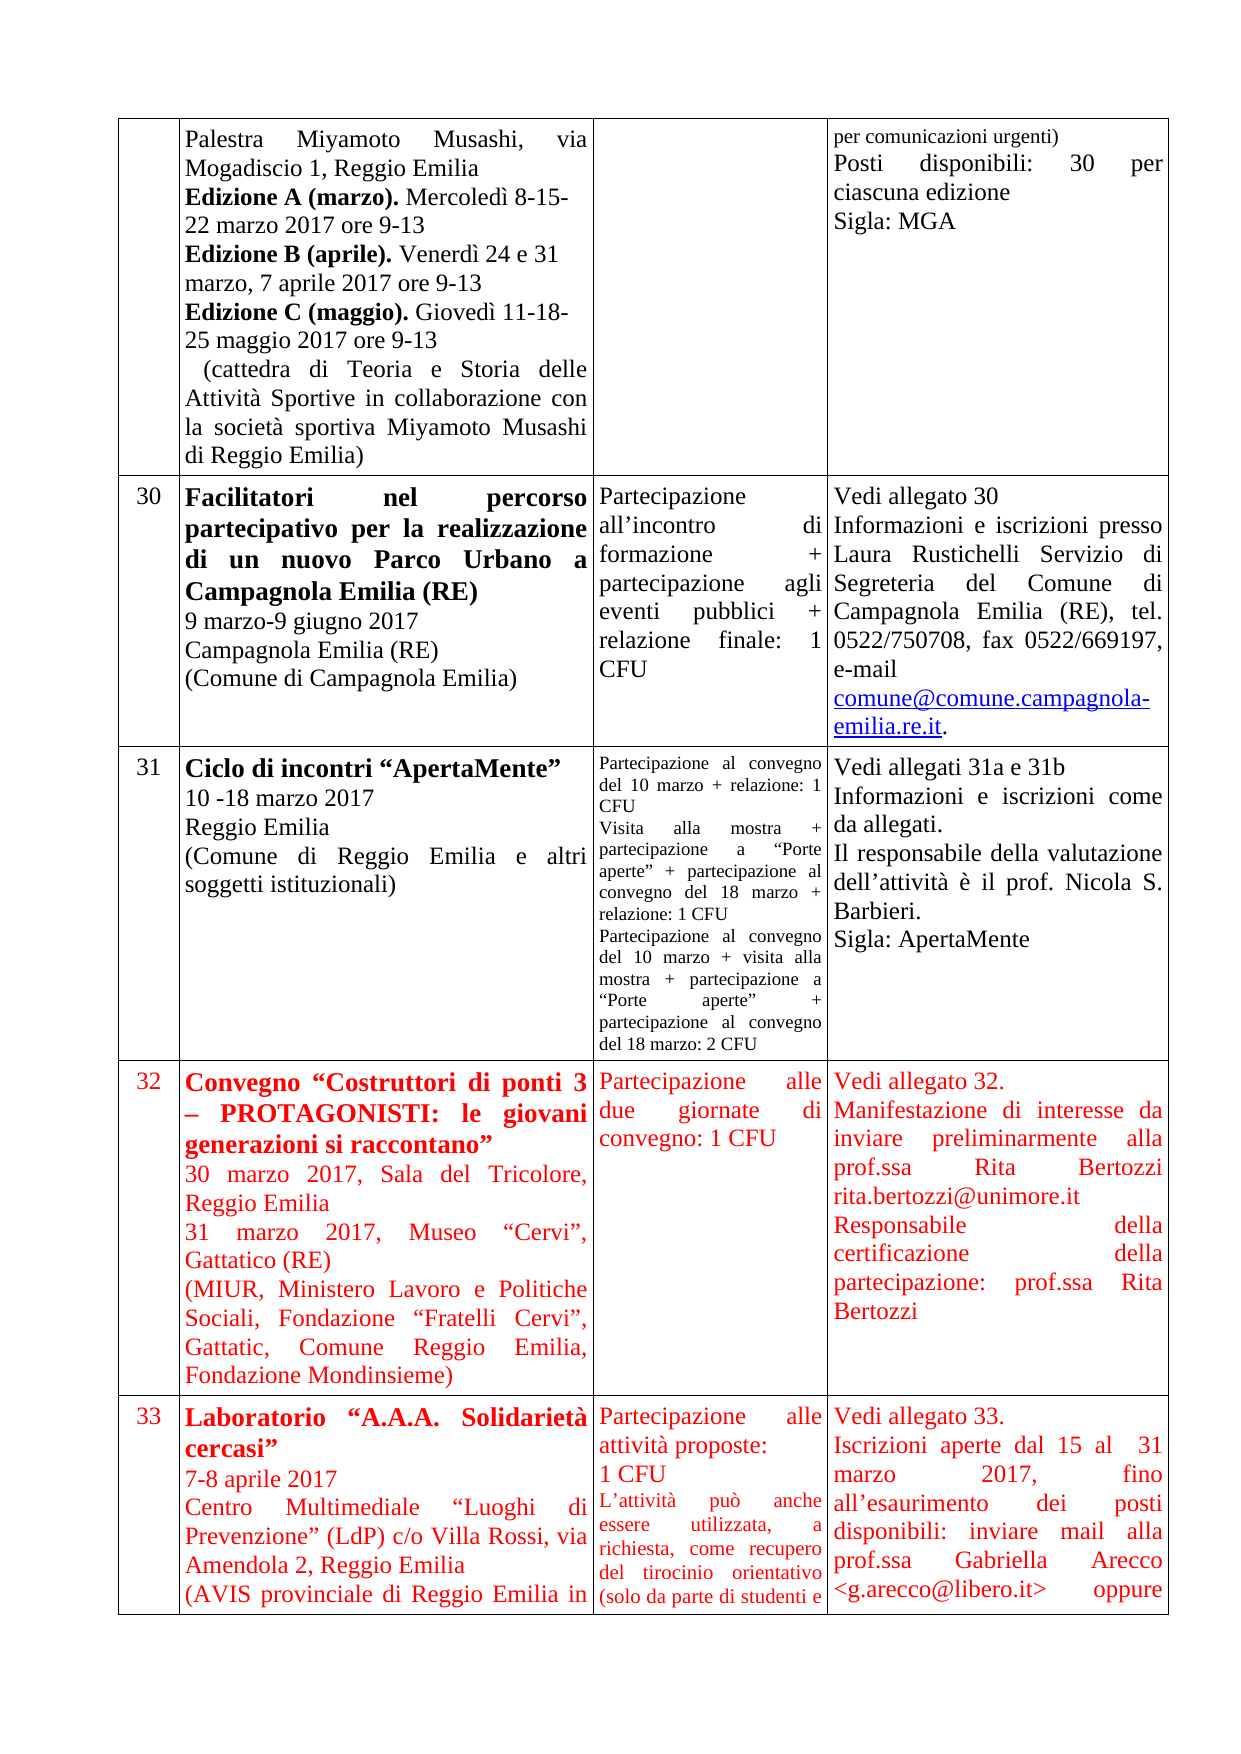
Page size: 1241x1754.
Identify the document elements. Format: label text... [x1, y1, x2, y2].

table_cell Convegno “Costruttori di ponti 3 – PROTAGONISTI: le giovani generazioni si raccontano” 30 marzo 2017, Sala del Tricolore, Reggio Emilia 31 marzo 2017, Museo “Cervi”, Gattatico (RE) (MIUR, Ministero Lavoro e Politiche Sociali, Fondazione “Fratelli Cervi”, Gattatic, Comune Reggio Emilia, Fondazione Mondinsieme) [180, 1061, 593, 1395]
table_cell 30 [119, 476, 179, 746]
table_cell 31 [119, 747, 179, 1060]
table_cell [828, 119, 1168, 475]
table_cell 32 [119, 1061, 179, 1395]
table_cell 33 [119, 1396, 179, 1614]
table_cell Partecipazione alle due giornate di convegno: 1 CFU [594, 1061, 827, 1395]
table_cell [180, 1396, 593, 1614]
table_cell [594, 119, 827, 475]
table_cell Vedi allegato 32. Manifestazione di interesse da inviare preliminarmente alla prof.ssa Rita Bertozzi rita.bertozzi@unimore.it Responsabile della certificazione della partecipazione: prof.ssa Rita Bertozzi [828, 1061, 1168, 1395]
table_cell Vedi allegati 31a e 31b Informazioni e iscrizioni come da allegati. Il responsabile della valutazione dell’attività è il prof. Nicola S. Barbieri. Sigla: ApertaMente [828, 747, 1168, 1060]
table_cell Partecipazione al convegno del 10 marzo + relazione: 1 CFU Visita alla mostra + partecipazione a “Porte aperte” + partecipazione al convegno del 18 marzo + relazione: 1 CFU Partecipazione al convegno del 10 marzo + visita alla mostra + partecipazione a “Porte aperte” + partecipazione al convegno del 18 marzo: 2 CFU [594, 747, 827, 1060]
table_cell Vedi allegato 30 Informazioni e iscrizioni presso Laura Rustichelli Servizio di Segreteria del Comune di Campagnola Emilia (RE), tel. 0522/750708, fax 0522/669197, e-mail comune@comune.campagnola-emilia.re.it. [828, 476, 1168, 746]
table_cell 29 [119, 119, 179, 475]
table_cell Ciclo di incontri “ApertaMente” 10 -18 marzo 2017 Reggio Emilia (Comune di Reggio Emilia e altri soggetti istituzionali) [180, 747, 593, 1060]
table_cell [828, 1396, 1168, 1614]
table_cell Facilitatori nel percorso partecipativo per la realizzazione di un nuovo Parco Urbano a Campagnola Emilia (RE) 9 marzo-9 giugno 2017 Campagnola Emilia (RE) (Comune di Campagnola Emilia) [180, 476, 593, 746]
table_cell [180, 119, 593, 475]
table_cell Partecipazione all’incontro di formazione + partecipazione agli eventi pubblici + relazione finale: 1 CFU [594, 476, 827, 746]
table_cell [594, 1396, 827, 1614]
